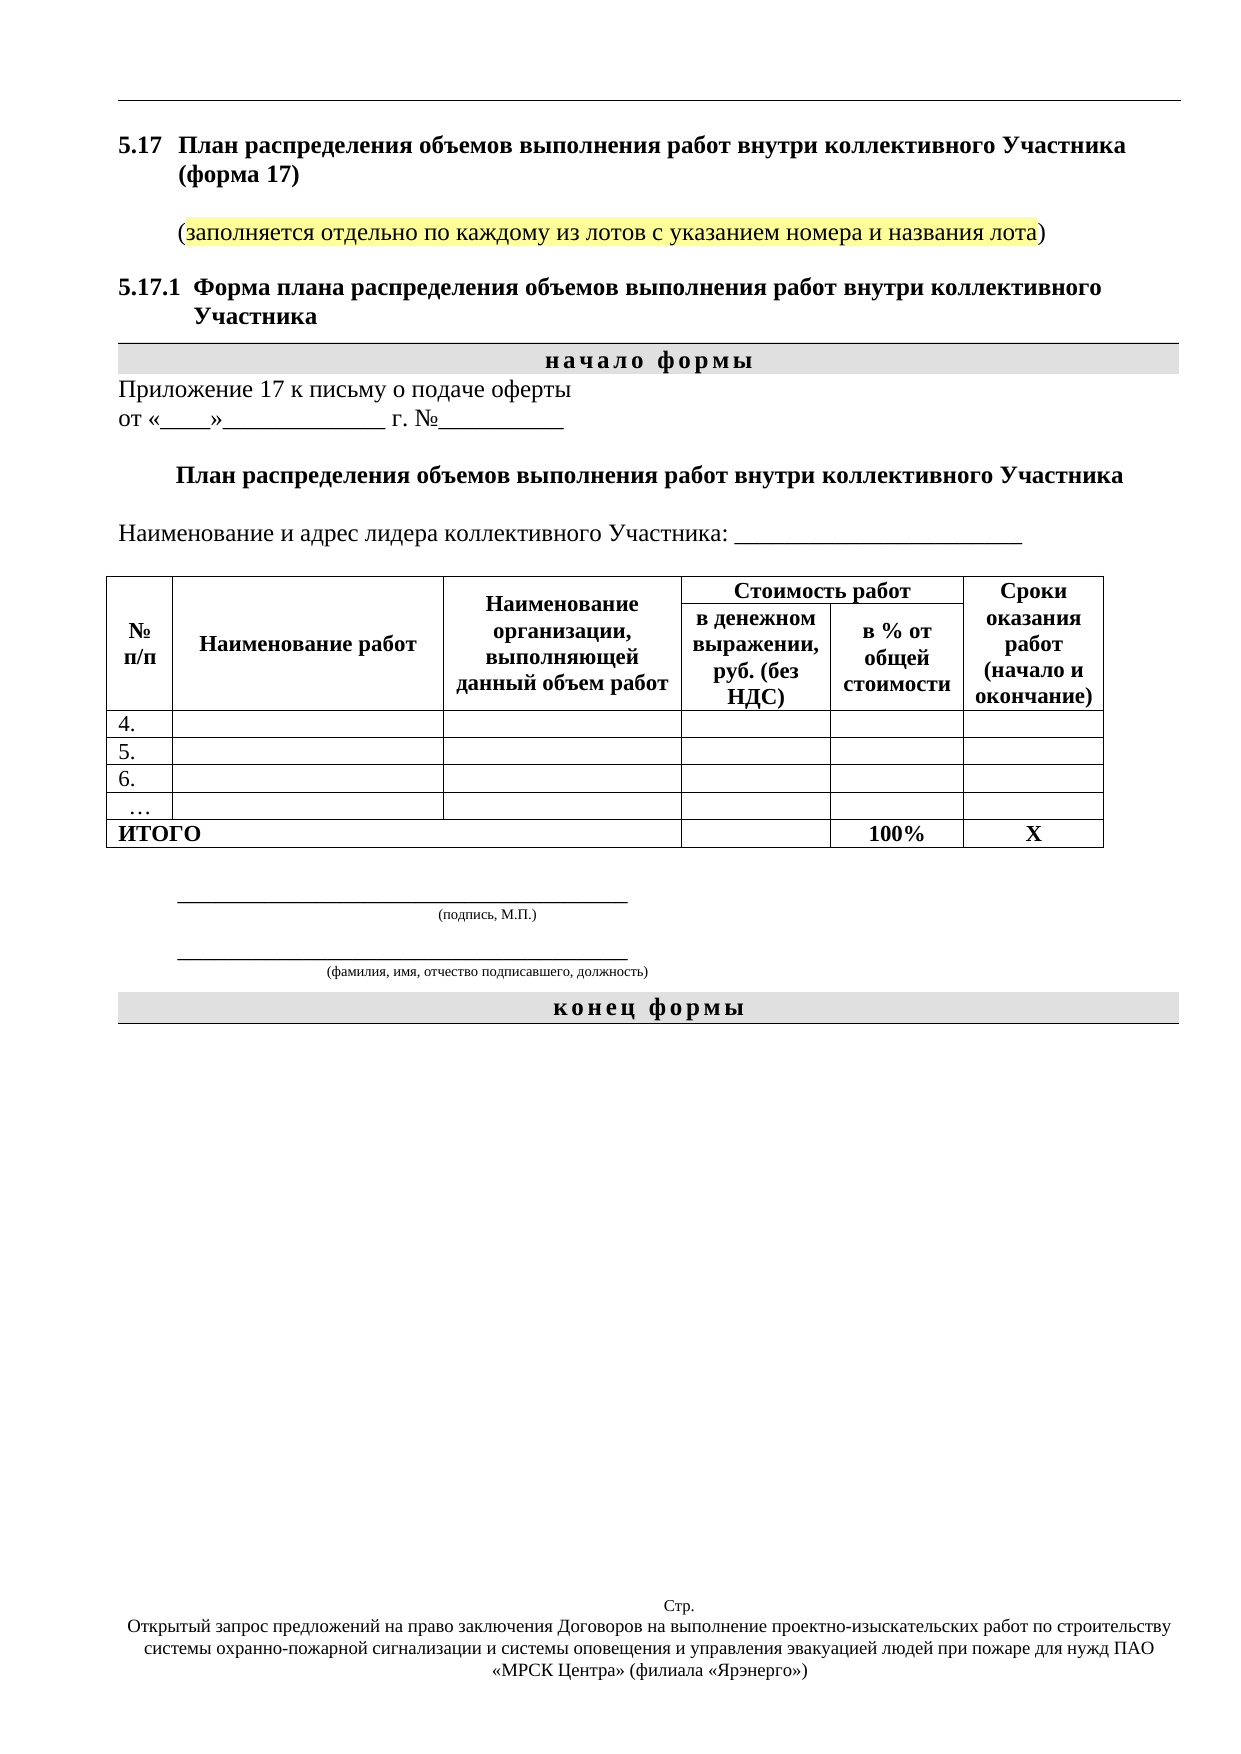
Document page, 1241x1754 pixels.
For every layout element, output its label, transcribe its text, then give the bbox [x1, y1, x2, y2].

table_header Наименование работ [173, 577, 443, 709]
text План распределения объемов выполнения работ внутри коллективного Участника [118, 461, 1181, 489]
table_cell [107, 738, 172, 764]
table_cell [444, 793, 681, 819]
table_cell [107, 765, 172, 792]
table_cell [682, 738, 830, 764]
text Приложение 17 к письму о подаче оферты от «____»_____________ г. №__________ [118, 374, 1181, 432]
table_cell [964, 793, 1103, 819]
table_cell [173, 765, 443, 792]
table_cell [444, 738, 681, 764]
table_cell [444, 711, 681, 737]
table_cell [107, 711, 172, 737]
text Наименование и адрес лидера коллективного Участника: _______________________ [118, 518, 1181, 547]
table_cell [682, 820, 830, 847]
subtitle Форма плана распределения объемов выполнения работ внутри коллективного Участника [118, 272, 1181, 330]
table_cell в % от общей стоимости [831, 604, 963, 709]
table_cell в денежном выражении, руб. (без НДС) [682, 604, 830, 709]
text начало формы [118, 344, 1179, 374]
table_cell [444, 765, 681, 792]
table_cell ИТОГО [107, 820, 681, 847]
subtitle План распределения объемов выполнения работ внутри коллективного Участника (форма 17) [118, 130, 1181, 188]
table_cell [173, 738, 443, 764]
table_cell [964, 765, 1103, 792]
table_cell [831, 738, 963, 764]
table_header Сроки оказания работ (начало и окончание) [964, 577, 1103, 709]
table_cell [173, 711, 443, 737]
text (подпись, М.П.) [118, 906, 797, 934]
text конец формы [118, 992, 1179, 1023]
table_cell [682, 765, 830, 792]
table_cell … [107, 793, 172, 819]
text ____________________________________ [118, 877, 1181, 906]
table_header Наименование организации, выполняющей данный объем работ [444, 577, 681, 709]
table_cell [831, 765, 963, 792]
table_cell [682, 793, 830, 819]
table_cell Х [964, 820, 1103, 847]
table_header Стоимость работ [682, 577, 963, 603]
table_header № п/п [107, 577, 172, 709]
table_cell [964, 711, 1103, 737]
text ____________________________________ [118, 934, 1181, 963]
table_cell [964, 738, 1103, 764]
text (фамилия, имя, отчество подписавшего, должность) [118, 963, 797, 992]
table_cell [831, 711, 963, 737]
table_cell [173, 793, 443, 819]
table_cell 100% [831, 820, 963, 847]
table_cell [682, 711, 830, 737]
table_cell [831, 793, 963, 819]
